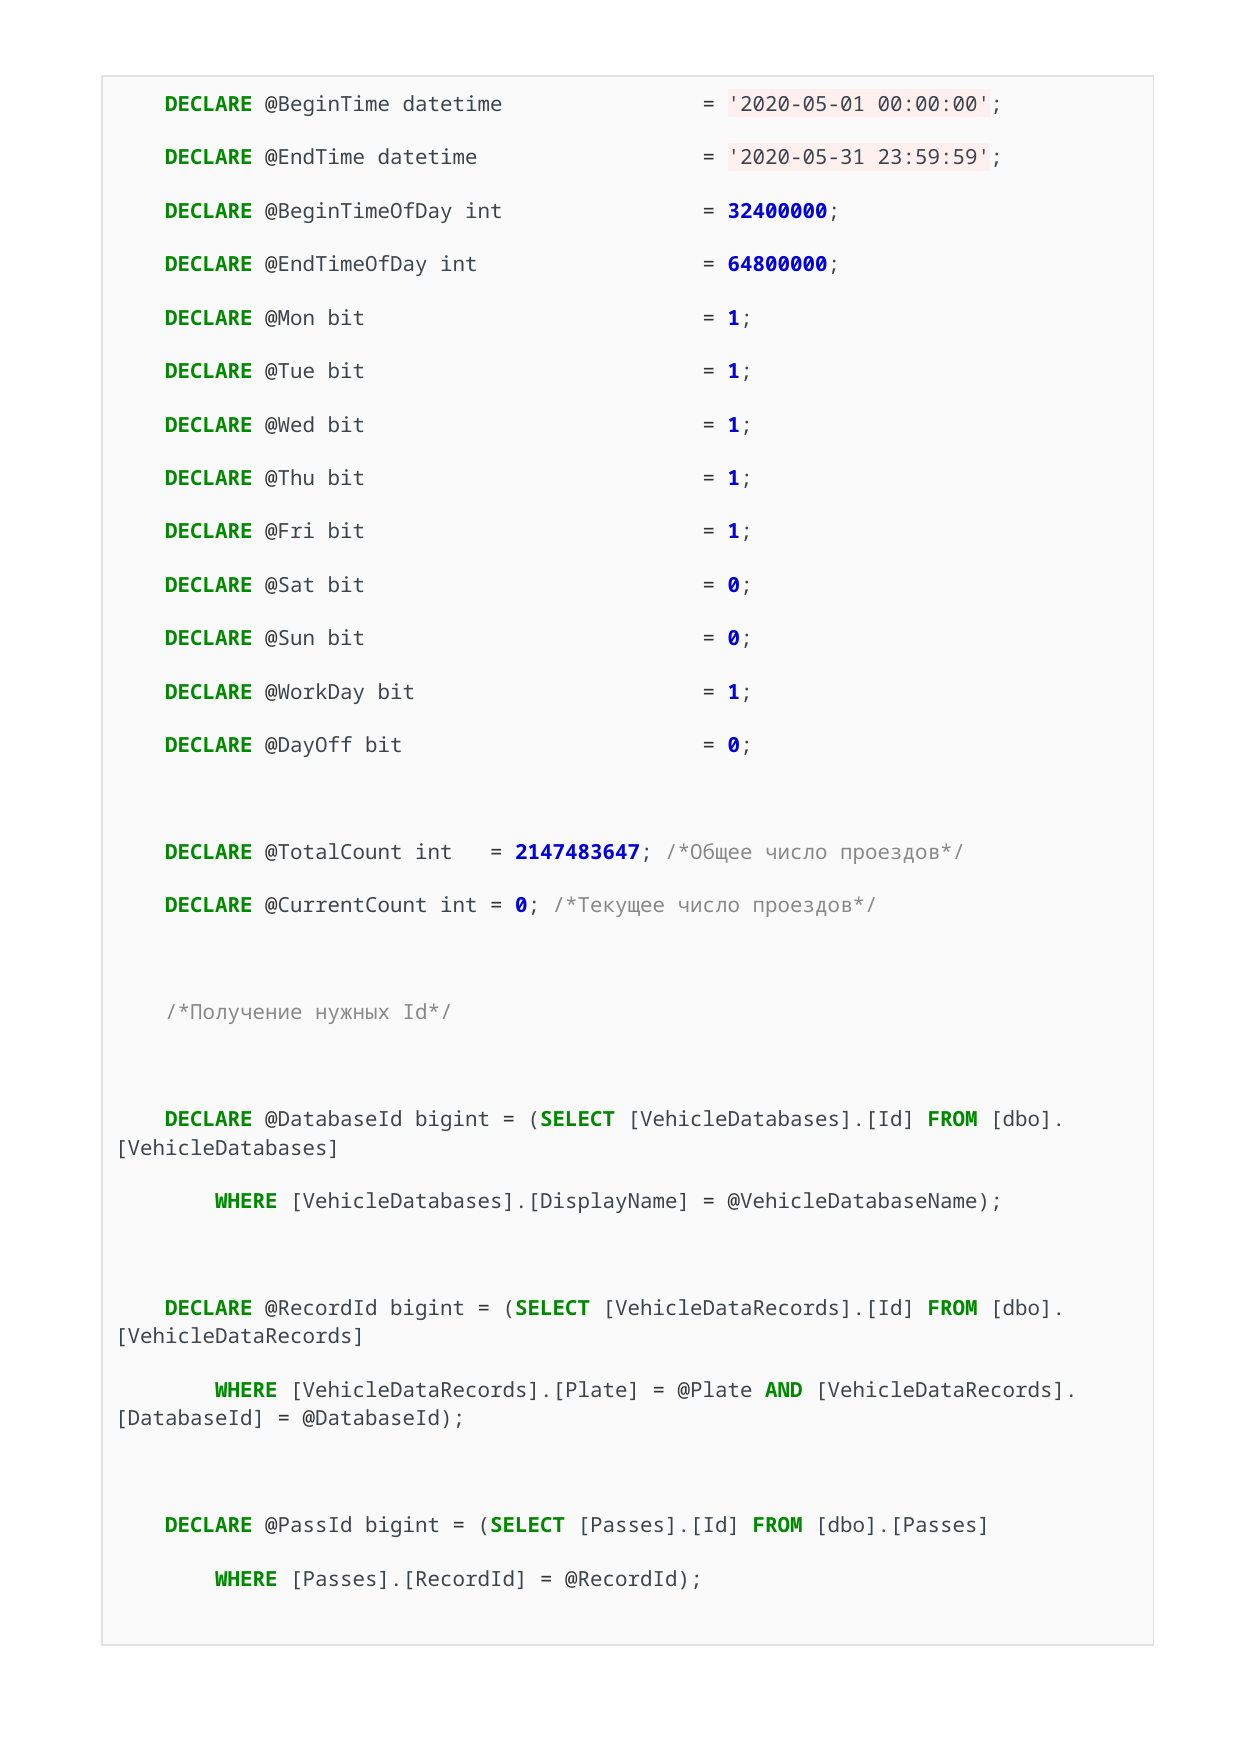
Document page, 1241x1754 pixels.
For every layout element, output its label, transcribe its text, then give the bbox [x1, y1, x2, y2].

text DECLARE @TotalCount int = 2147483647; /*Общее число проездов*/ [103, 823, 1153, 866]
text DECLARE @RecordId bigint = (SELECT [VehicleDataRecords].[Id] FROM [dbo].[VehicleDataRecords] [103, 1279, 1153, 1350]
text DECLARE @Sun bit = 0; [103, 609, 1153, 652]
text DECLARE @CurrentCount int = 0; /*Текущее число проездов*/ [103, 877, 1153, 919]
text WHERE [VehicleDataRecords].[Plate] = @Plate AND [VehicleDataRecords].[DatabaseId] = @DatabaseId); [103, 1361, 1153, 1432]
text DECLARE @EndTimeOfDay int = 64800000; [103, 235, 1153, 278]
text /*Получение нужных Id*/ [103, 983, 1153, 1026]
text DECLARE @PassId bigint = (SELECT [Passes].[Id] FROM [dbo].[Passes] [103, 1496, 1153, 1539]
text DECLARE @Sat bit = 0; [103, 556, 1153, 598]
text DECLARE @DatabaseId bigint = (SELECT [VehicleDatabases].[Id] FROM [dbo].[VehicleDatabases] [103, 1090, 1153, 1161]
text WHERE [VehicleDatabases].[DisplayName] = @VehicleDatabaseName); [103, 1172, 1153, 1215]
text DECLARE @EndTime datetime = '2020-05-31 23:59:59'; [103, 128, 1153, 171]
text DECLARE @WorkDay bit = 1; [103, 663, 1153, 705]
text DECLARE @Wed bit = 1; [103, 396, 1153, 438]
text DECLARE @Thu bit = 1; [103, 449, 1153, 492]
text DECLARE @Fri bit = 1; [103, 502, 1153, 545]
text DECLARE @Tue bit = 1; [103, 342, 1153, 385]
text DECLARE @BeginTime datetime = '2020-05-01 00:00:00'; [103, 77, 1153, 117]
text DECLARE @BeginTimeOfDay int = 32400000; [103, 182, 1153, 224]
text DECLARE @DayOff bit = 0; [103, 716, 1153, 759]
text WHERE [Passes].[RecordId] = @RecordId); [103, 1550, 1153, 1592]
text DECLARE @Mon bit = 1; [103, 289, 1153, 331]
